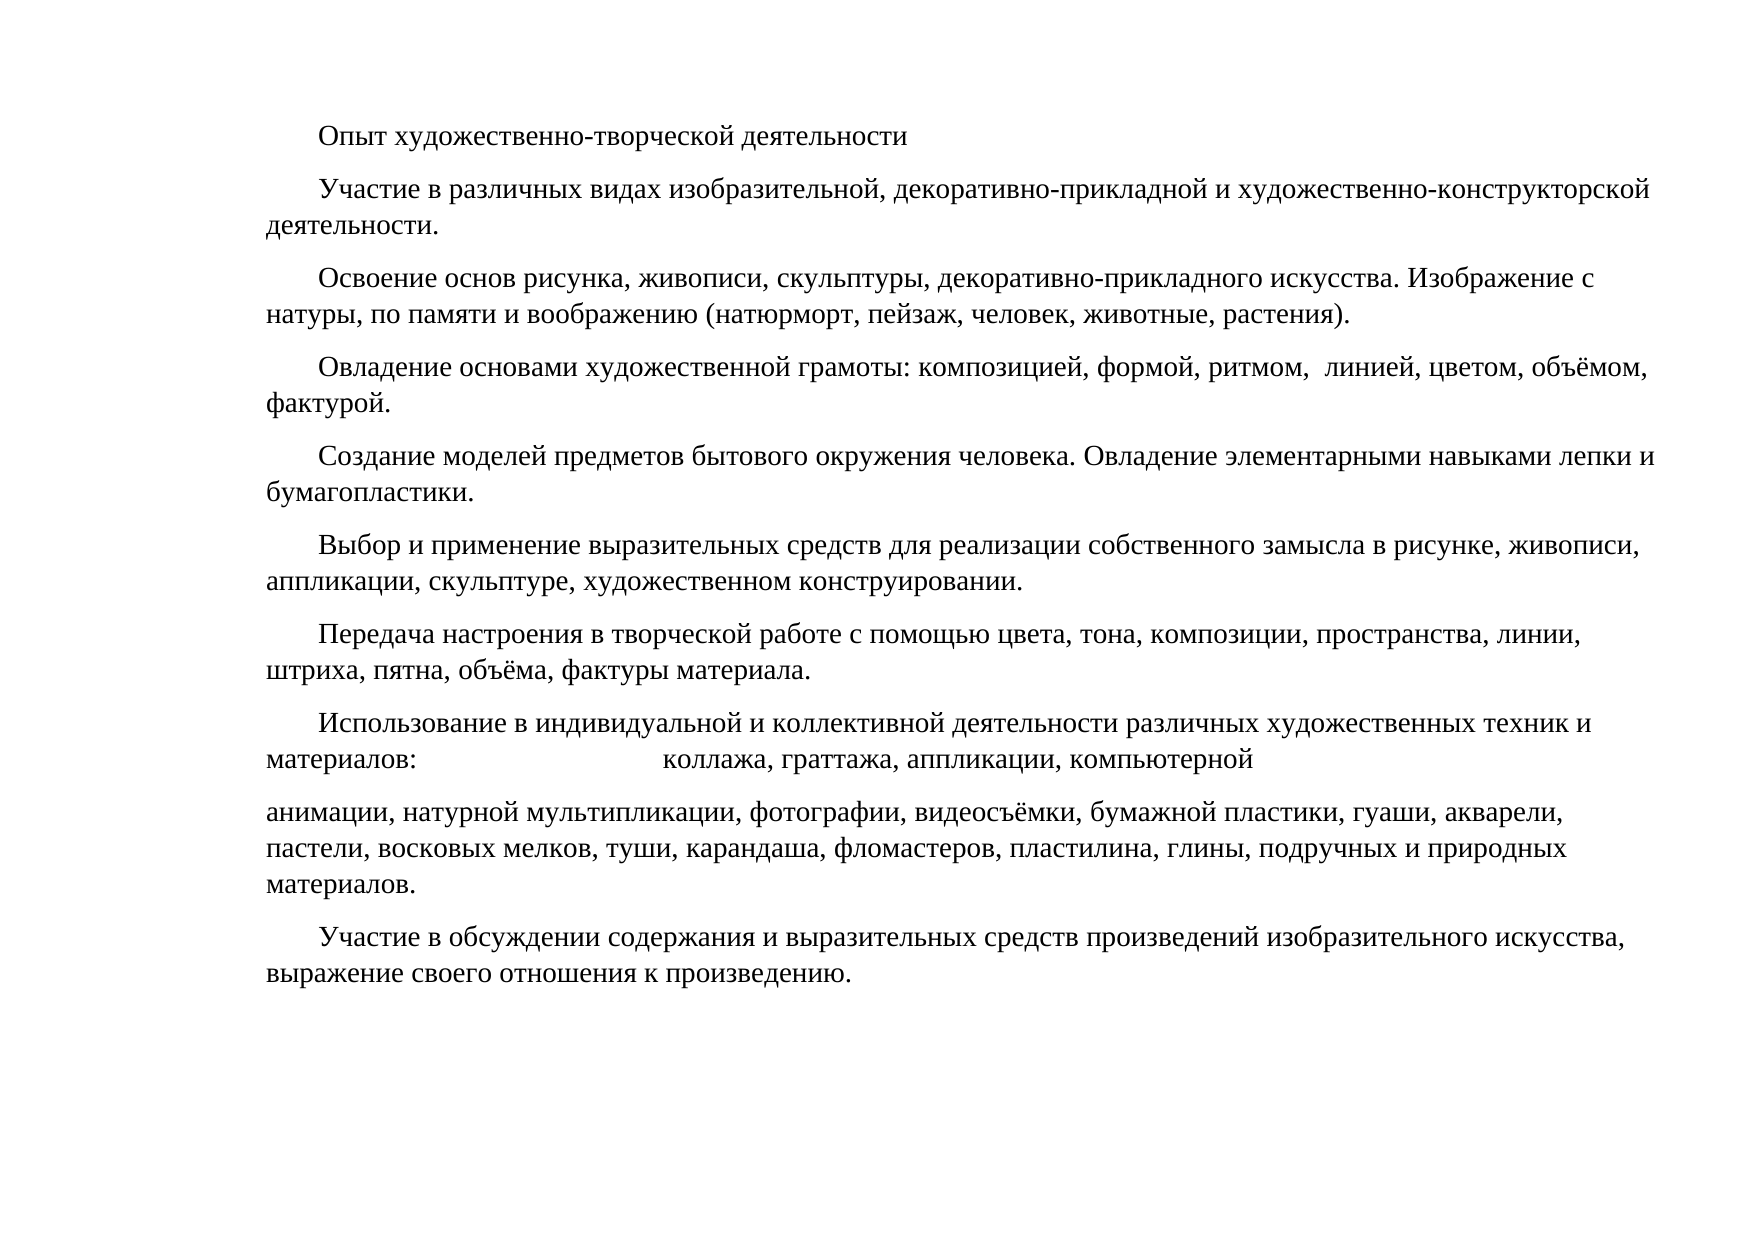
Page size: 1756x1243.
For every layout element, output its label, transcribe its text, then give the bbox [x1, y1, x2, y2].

text Опыт художественно-творческой деятельности [266, 118, 1667, 152]
text Овладение основами художественной грамоты: композицией, формой, ритмом, линией, цветом, объёмом, фактурой. [266, 349, 1667, 418]
text Создание моделей предметов бытового окружения человека. Овладение элементарными навыками лепки и бумагопластики. [266, 438, 1667, 507]
text Освоение основ рисунка, живописи, скульптуры, декоративно-прикладного искусства. Изображение с натуры, по памяти и воображению (натюрморт, пейзаж, человек, животные, растения). [266, 260, 1667, 329]
text Использование в индивидуальной и коллективной деятельности различных художественных техник и материалов: коллажа, граттажа, аппликации, компьютерной [266, 705, 1667, 774]
text анимации, натурной мультипликации, фотографии, видеосъёмки, бумажной пластики, гуаши, акварели, пастели, восковых мелков, туши, карандаша, фломастеров, пластилина, глины, подручных и природных материалов. [266, 794, 1667, 899]
text Передача настроения в творческой работе с помощью цвета, тона, композиции, пространства, линии, штриха, пятна, объёма, фактуры материала. [266, 616, 1667, 685]
text Участие в обсуждении содержания и выразительных средств произведений изобразительного искусства, выражение своего отношения к произведению. [266, 919, 1667, 988]
text Участие в различных видах изобразительной, декоративно-прикладной и художественно-конструкторской деятельности. [266, 171, 1667, 241]
text Выбор и применение выразительных средств для реализации собственного замысла в рисунке, живописи, аппликации, скульптуре, художественном конструировании. [266, 527, 1667, 596]
